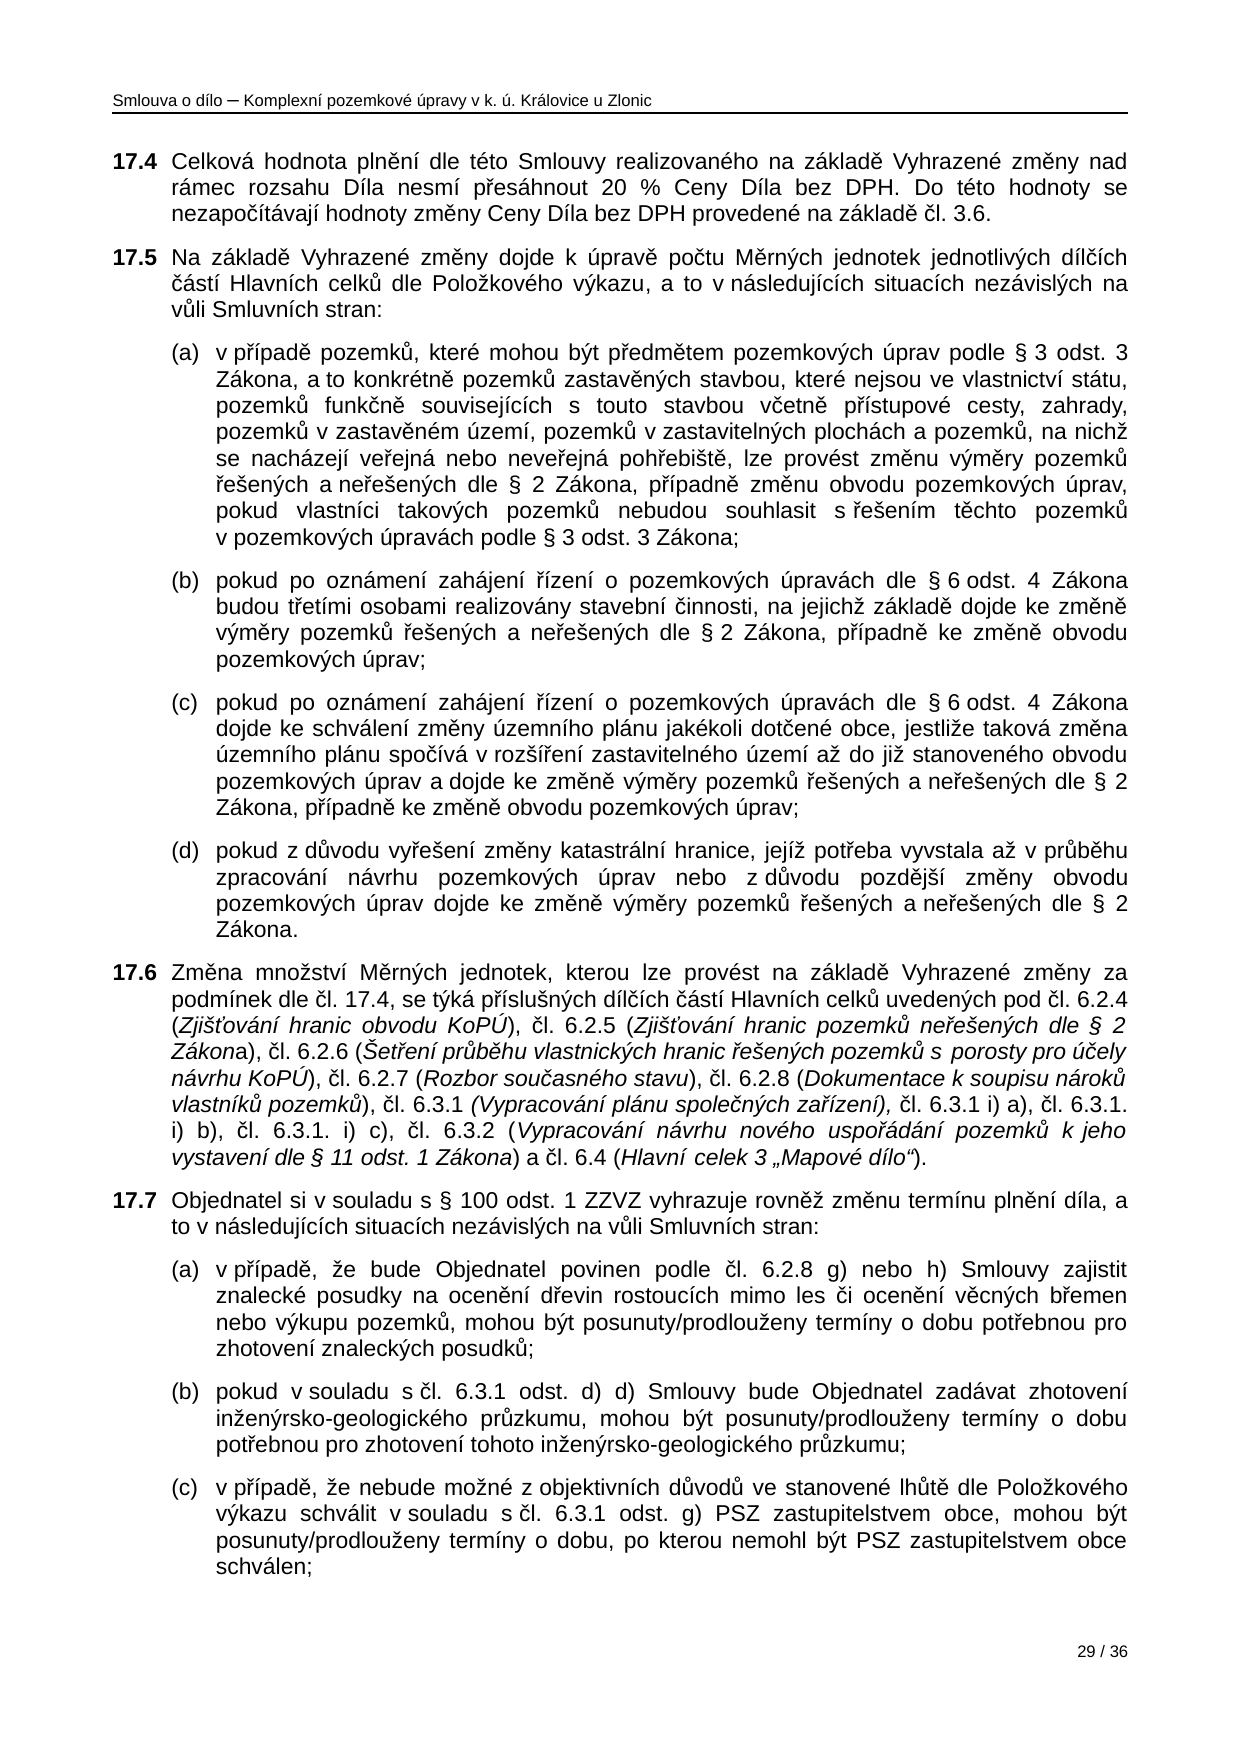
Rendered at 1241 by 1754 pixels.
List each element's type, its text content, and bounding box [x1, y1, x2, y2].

list v případě pozemků, které mohou být předmětem pozemkových úprav podle § 3 odst. 3 Zákona, a to konkrétně pozemků zastavěných stavbou, které nejsou ve vlastnictví státu, pozemků funkčně souvisejících s touto stavbou včetně přístupové cesty, zahrady, pozemků v zastavěném území, pozemků v zastavitelných plochách a pozemků, na nichž se nacházejí veřejná nebo neveřejná pohřebiště, lze provést změnu výměry pozemků řešených a neřešených dle § 2 Zákona, případně změnu obvodu pozemkových úprav, pokud vlastníci takových pozemků nebudou souhlasit s řešením těchto pozemků v pozemkových úpravách podle § 3 odst. 3 Zákona; [171, 339, 1128, 550]
text Na základě Vyhrazené změny dojde k úpravě počtu Měrných jednotek jednotlivých dílčích částí Hlavních celků dle Položkového výkazu, a to v následujících situacích nezávislých na vůli Smluvních stran: [112, 243, 1128, 322]
list pokud v souladu s čl. 6.3.1 odst. d) Smlouvy bude Objednatel zadávat zhotovení inženýrsko-geologického průzkumu, mohou být posunuty/prodlouženy termíny o dobu potřebnou pro zhotovení tohoto inženýrsko-geologického průzkumu; [171, 1378, 1128, 1457]
text Změna množství Měrných jednotek, kterou lze provést na základě Vyhrazené změny za podmínek dle čl. 17.4, se týká příslušných dílčích částí Hlavních celků uvedených pod čl. 6.2.4 (Zjišťování hranic obvodu KoPÚ), čl. 6.2.5 (Zjišťování hranic pozemků neřešených dle § 2 Zákona), čl. 6.2.6 (Šetření průběhu vlastnických hranic řešených pozemků s porosty pro účely návrhu KoPÚ), čl. 6.2.7 (Rozbor současného stavu), čl. 6.2.8 (Dokumentace k soupisu nároků vlastníků pozemků), čl. 6.3.1 (Vypracování plánu společných zařízení), čl. 6.3.1 i) a), čl. 6.3.1. i) b), čl. 6.3.1. i) c), čl. 6.3.2 (Vypracování návrhu nového uspořádání pozemků k jeho vystavení dle § 11 odst. 1 Zákona) a čl. 6.4 (Hlavní celek 3 „Mapové dílo“). [112, 959, 1128, 1170]
text Celková hodnota plnění dle této Smlouvy realizovaného na základě Vyhrazené změny nad rámec rozsahu Díla nesmí přesáhnout 20 % Ceny Díla bez DPH. Do této hodnoty se nezapočítávají hodnoty změny Ceny Díla bez DPH provedené na základě čl. 3.6. [112, 148, 1128, 227]
list pokud po oznámení zahájení řízení o pozemkových úpravách dle § 6 odst. 4 Zákona budou třetími osobami realizovány stavební činnosti, na jejichž základě dojde ke změně výměry pozemků řešených a neřešených dle § 2 Zákona, případně ke změně obvodu pozemkových úprav; [171, 567, 1128, 672]
list pokud z důvodu vyřešení změny katastrální hranice, jejíž potřeba vyvstala až v průběhu zpracování návrhu pozemkových úprav nebo z důvodu pozdější změny obvodu pozemkových úprav dojde ke změně výměry pozemků řešených a neřešených dle § 2 Zákona. [171, 837, 1128, 943]
list pokud po oznámení zahájení řízení o pozemkových úpravách dle § 6 odst. 4 Zákona dojde ke schválení změny územního plánu jakékoli dotčené obce, jestliže taková změna územního plánu spočívá v rozšíření zastavitelného území až do již stanoveného obvodu pozemkových úprav a dojde ke změně výměry pozemků řešených a neřešených dle § 2 Zákona, případně ke změně obvodu pozemkových úprav; [171, 689, 1128, 821]
text Objednatel si v souladu s § 100 odst. 1 ZZVZ vyhrazuje rovněž změnu termínu plnění díla, a to v následujících situacích nezávislých na vůli Smluvních stran: [112, 1187, 1128, 1239]
list v případě, že nebude možné z objektivních důvodů ve stanovené lhůtě dle Položkového výkazu schválit v souladu s čl. 6.3.1 odst. g) PSZ zastupitelstvem obce, mohou být posunuty/prodlouženy termíny o dobu, po kterou nemohl být PSZ zastupitelstvem obce schválen; [171, 1474, 1128, 1579]
list v případě, že bude Objednatel povinen podle čl. 6.2.8 g) nebo h) Smlouvy zajistit znalecké posudky na ocenění dřevin rostoucích mimo les či ocenění věcných břemen nebo výkupu pozemků, mohou být posunuty/prodlouženy termíny o dobu potřebnou pro zhotovení znaleckých posudků; [171, 1256, 1128, 1362]
